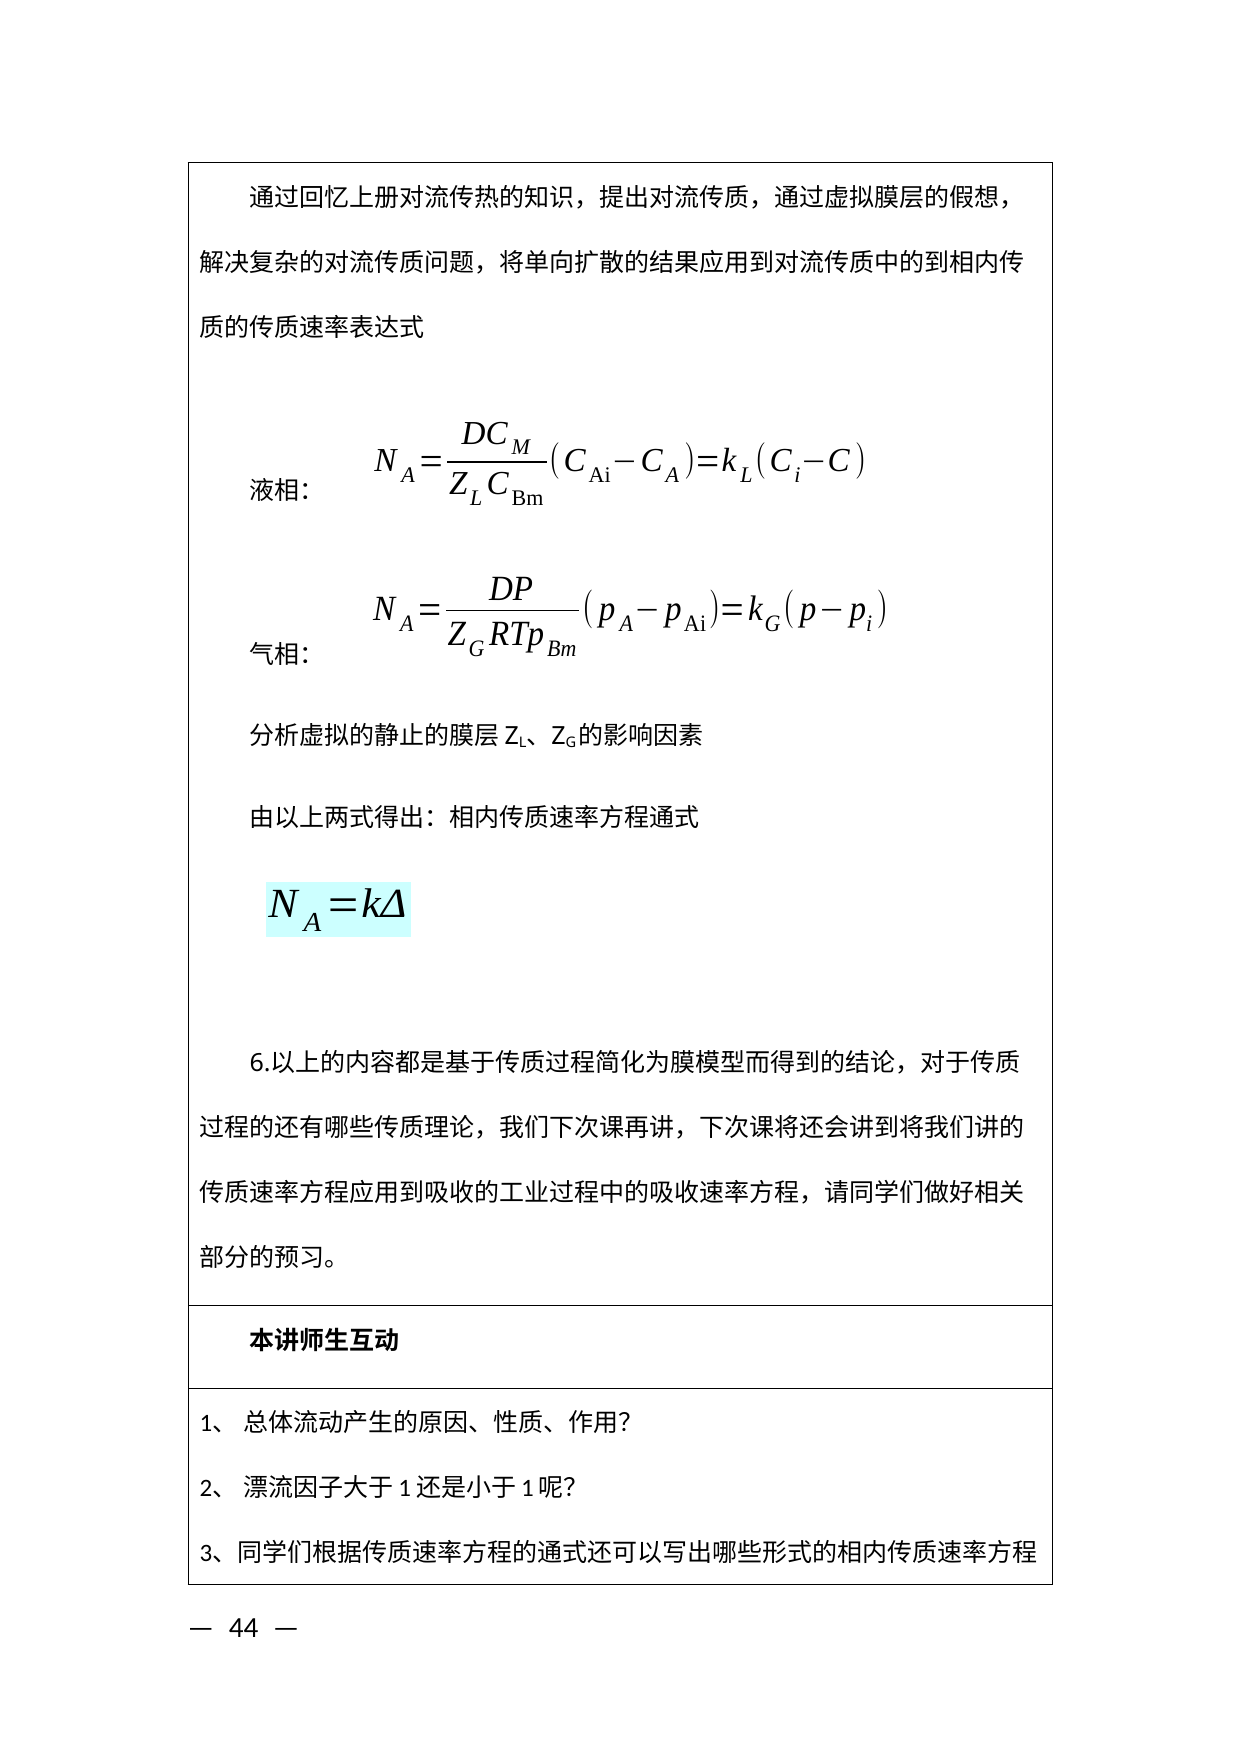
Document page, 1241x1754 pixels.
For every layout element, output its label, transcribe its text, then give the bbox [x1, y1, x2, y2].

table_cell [189, 1389, 1052, 1583]
table_cell 本讲师生互动 [189, 1306, 1052, 1387]
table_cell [189, 163, 1052, 1305]
